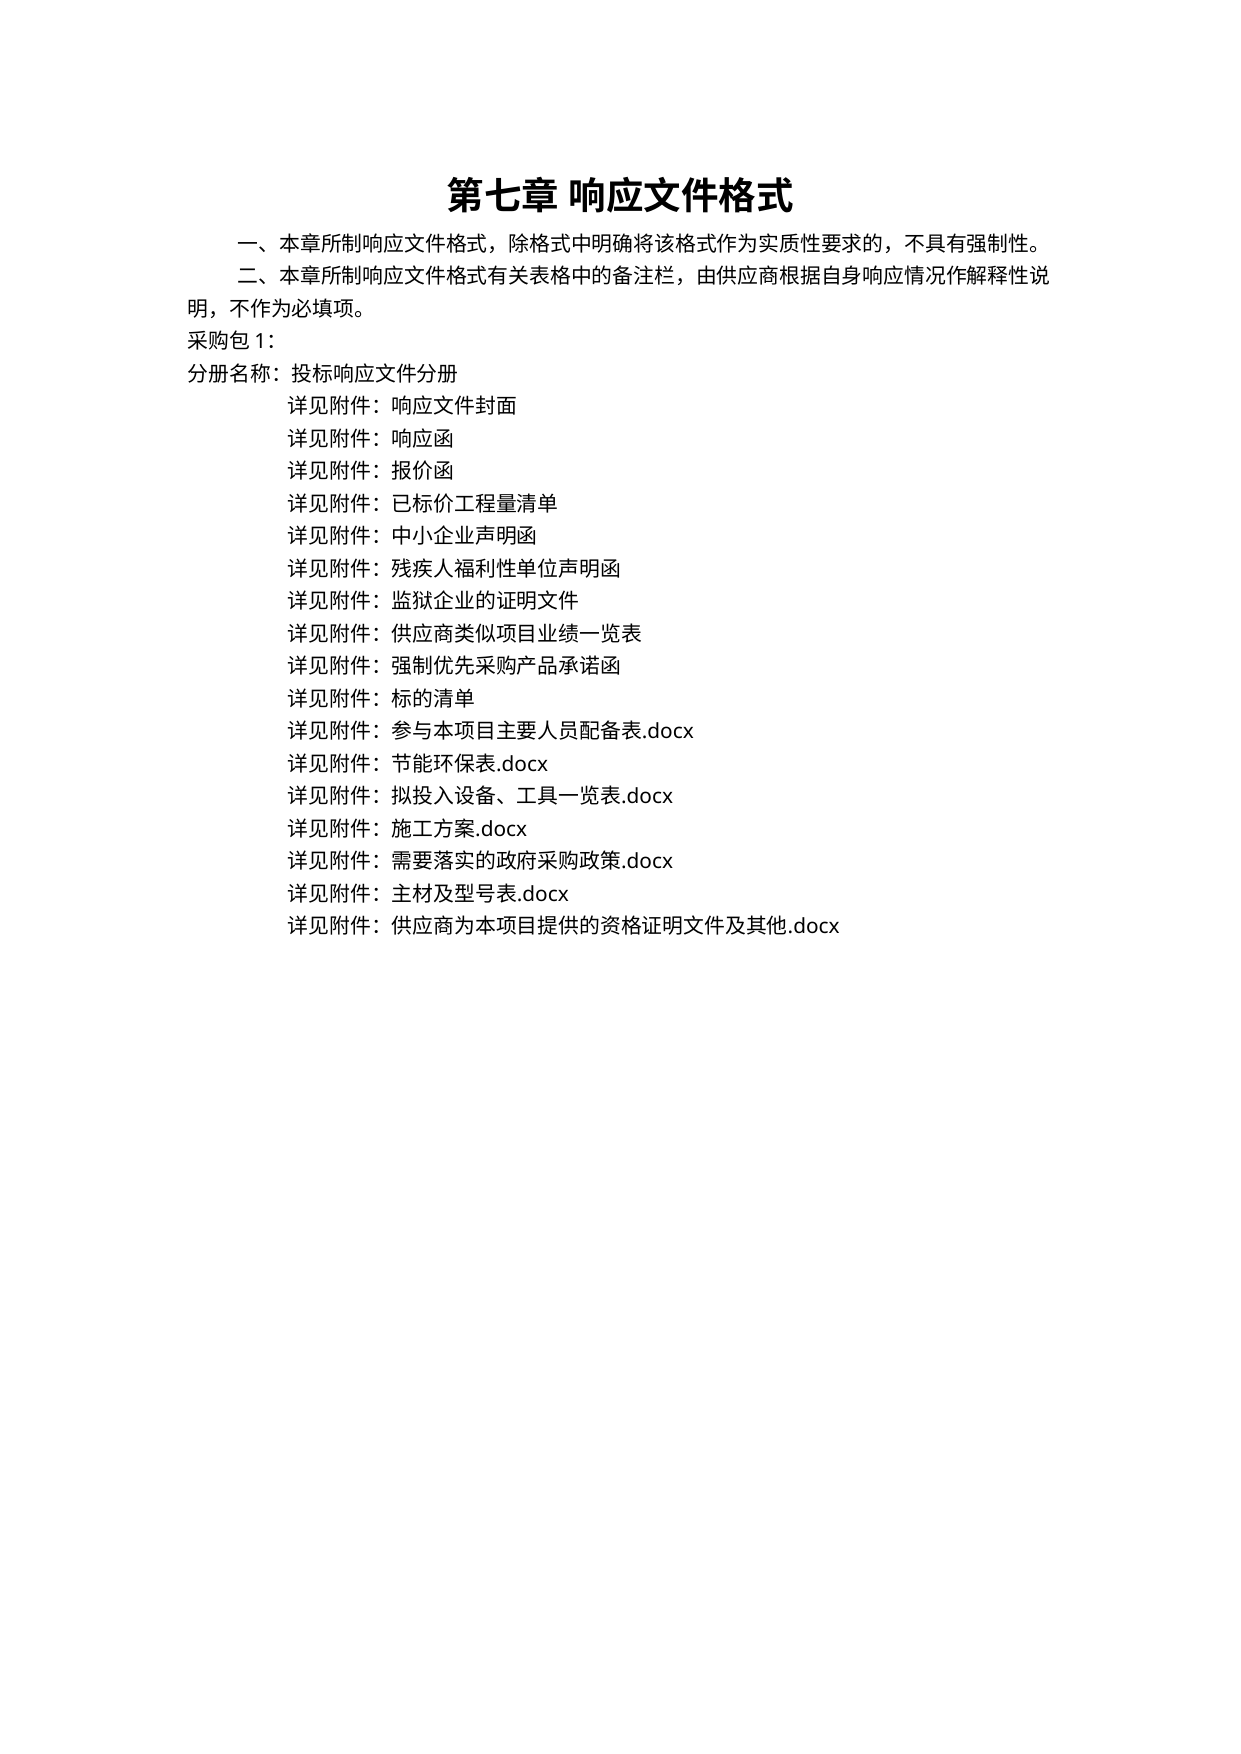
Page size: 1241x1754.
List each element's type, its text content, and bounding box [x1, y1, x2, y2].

text 采购包1： [187, 324, 1053, 357]
text 详见附件：拟投入设备、工具一览表.docx [187, 779, 1053, 812]
text 详见附件：监狱企业的证明文件 [187, 584, 1053, 617]
text 详见附件：需要落实的政府采购政策.docx [187, 844, 1053, 877]
text 详见附件：节能环保表.docx [187, 747, 1053, 779]
text 详见附件：报价函 [187, 454, 1053, 487]
text 详见附件：中小企业声明函 [187, 519, 1053, 552]
text 详见附件：强制优先采购产品承诺函 [187, 649, 1053, 682]
text 详见附件：施工方案.docx [187, 812, 1053, 844]
text 详见附件：供应商类似项目业绩一览表 [187, 617, 1053, 649]
text 详见附件：标的清单 [187, 682, 1053, 714]
text 一、本章所制响应文件格式，除格式中明确将该格式作为实质性要求的，不具有强制性。 [187, 227, 1053, 259]
text 详见附件：已标价工程量清单 [187, 487, 1053, 519]
text 详见附件：主材及型号表.docx [187, 877, 1053, 909]
text 第七章 响应文件格式 [187, 162, 1053, 227]
text 详见附件：参与本项目主要人员配备表.docx [187, 714, 1053, 747]
text 二、本章所制响应文件格式有关表格中的备注栏，由供应商根据自身响应情况作解释性说明，不作为必填项。 [187, 259, 1053, 324]
text 分册名称：投标响应文件分册 [187, 357, 1053, 389]
text 详见附件：响应文件封面 [187, 389, 1053, 422]
text 详见附件：残疾人福利性单位声明函 [187, 552, 1053, 584]
text 详见附件：响应函 [187, 422, 1053, 454]
text 详见附件：供应商为本项目提供的资格证明文件及其他.docx [187, 909, 1053, 942]
